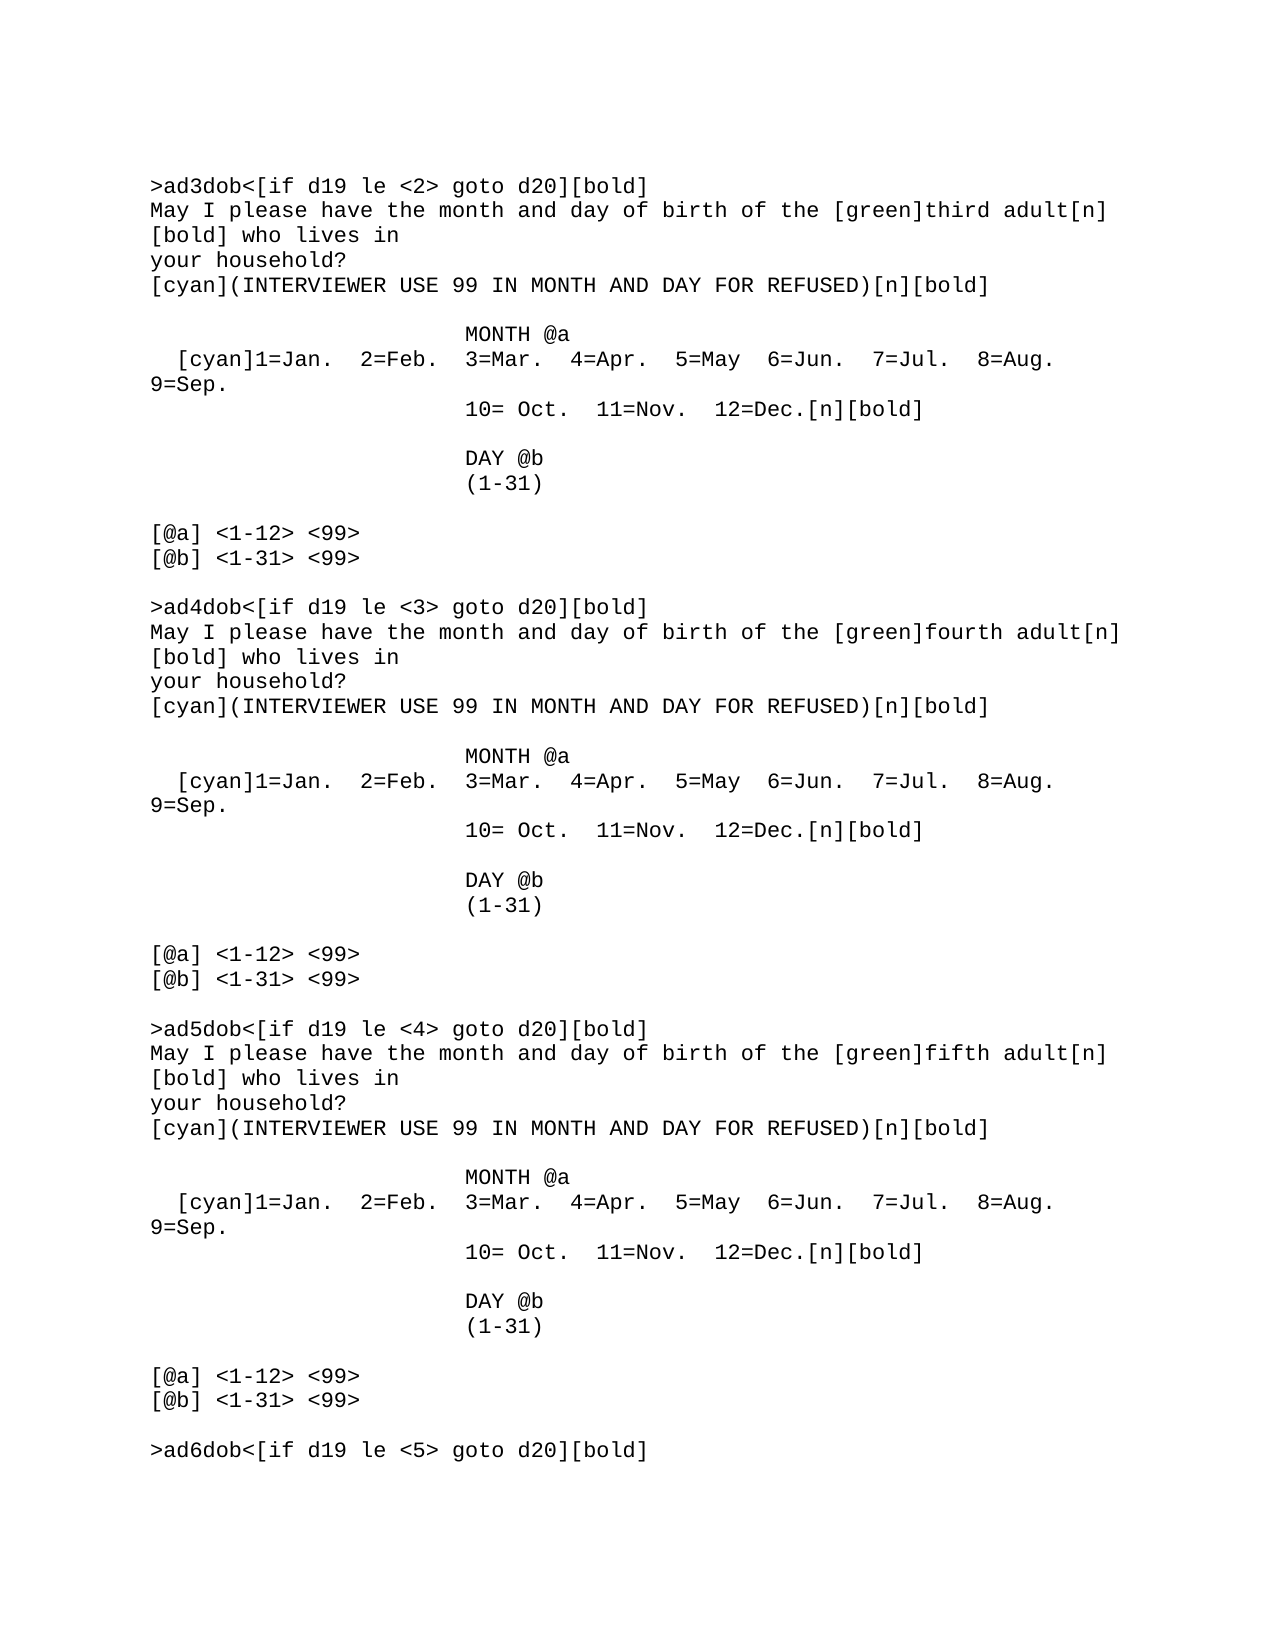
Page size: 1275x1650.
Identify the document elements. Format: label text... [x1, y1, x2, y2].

text [cyan](INTERVIEWER USE 99 IN MONTH AND DAY FOR REFUSED)[n][bold] [150, 274, 1125, 299]
text 10= Oct. 11=Nov. 12=Dec.[n][bold] [150, 819, 1125, 844]
text 10= Oct. 11=Nov. 12=Dec.[n][bold] [150, 398, 1125, 423]
text >ad4dob<[if d19 le <3> goto d20][bold] [150, 596, 1125, 621]
text [@b] <1-31> <99> [150, 547, 1125, 571]
text MONTH @a [150, 745, 1125, 770]
text [@a] <1-12> <99> [150, 522, 1125, 547]
text DAY @b [150, 869, 1125, 894]
text >ad6dob<[if d19 le <5> goto d20][bold] [150, 1439, 1125, 1464]
text MONTH @a [150, 1166, 1125, 1191]
text >ad3dob<[if d19 le <2> goto d20][bold] [150, 175, 1125, 199]
text DAY @b [150, 447, 1125, 472]
text your household? [150, 249, 1125, 274]
text 10= Oct. 11=Nov. 12=Dec.[n][bold] [150, 1241, 1125, 1266]
text DAY @b [150, 1290, 1125, 1315]
text MONTH @a [150, 323, 1125, 348]
text [@b] <1-31> <99> [150, 1389, 1125, 1414]
text [cyan](INTERVIEWER USE 99 IN MONTH AND DAY FOR REFUSED)[n][bold] [150, 1117, 1125, 1142]
text [@a] <1-12> <99> [150, 943, 1125, 968]
text May I please have the month and day of birth of the [green]fourth adult[n][bold] who lives in [150, 621, 1125, 671]
text (1-31) [150, 1315, 1125, 1340]
text May I please have the month and day of birth of the [green]fifth adult[n][bold] who lives in [150, 1042, 1125, 1092]
text [cyan](INTERVIEWER USE 99 IN MONTH AND DAY FOR REFUSED)[n][bold] [150, 695, 1125, 720]
text (1-31) [150, 472, 1125, 497]
text May I please have the month and day of birth of the [green]third adult[n][bold] who lives in [150, 199, 1125, 249]
text >ad5dob<[if d19 le <4> goto d20][bold] [150, 1018, 1125, 1042]
text your household? [150, 1092, 1125, 1117]
text [cyan]1=Jan. 2=Feb. 3=Mar. 4=Apr. 5=May 6=Jun. 7=Jul. 8=Aug. 9=Sep. [150, 1191, 1125, 1241]
text [@a] <1-12> <99> [150, 1365, 1125, 1389]
text your household? [150, 671, 1125, 695]
text [@b] <1-31> <99> [150, 968, 1125, 993]
text [cyan]1=Jan. 2=Feb. 3=Mar. 4=Apr. 5=May 6=Jun. 7=Jul. 8=Aug. 9=Sep. [150, 348, 1125, 398]
text (1-31) [150, 894, 1125, 918]
text [cyan]1=Jan. 2=Feb. 3=Mar. 4=Apr. 5=May 6=Jun. 7=Jul. 8=Aug. 9=Sep. [150, 770, 1125, 819]
